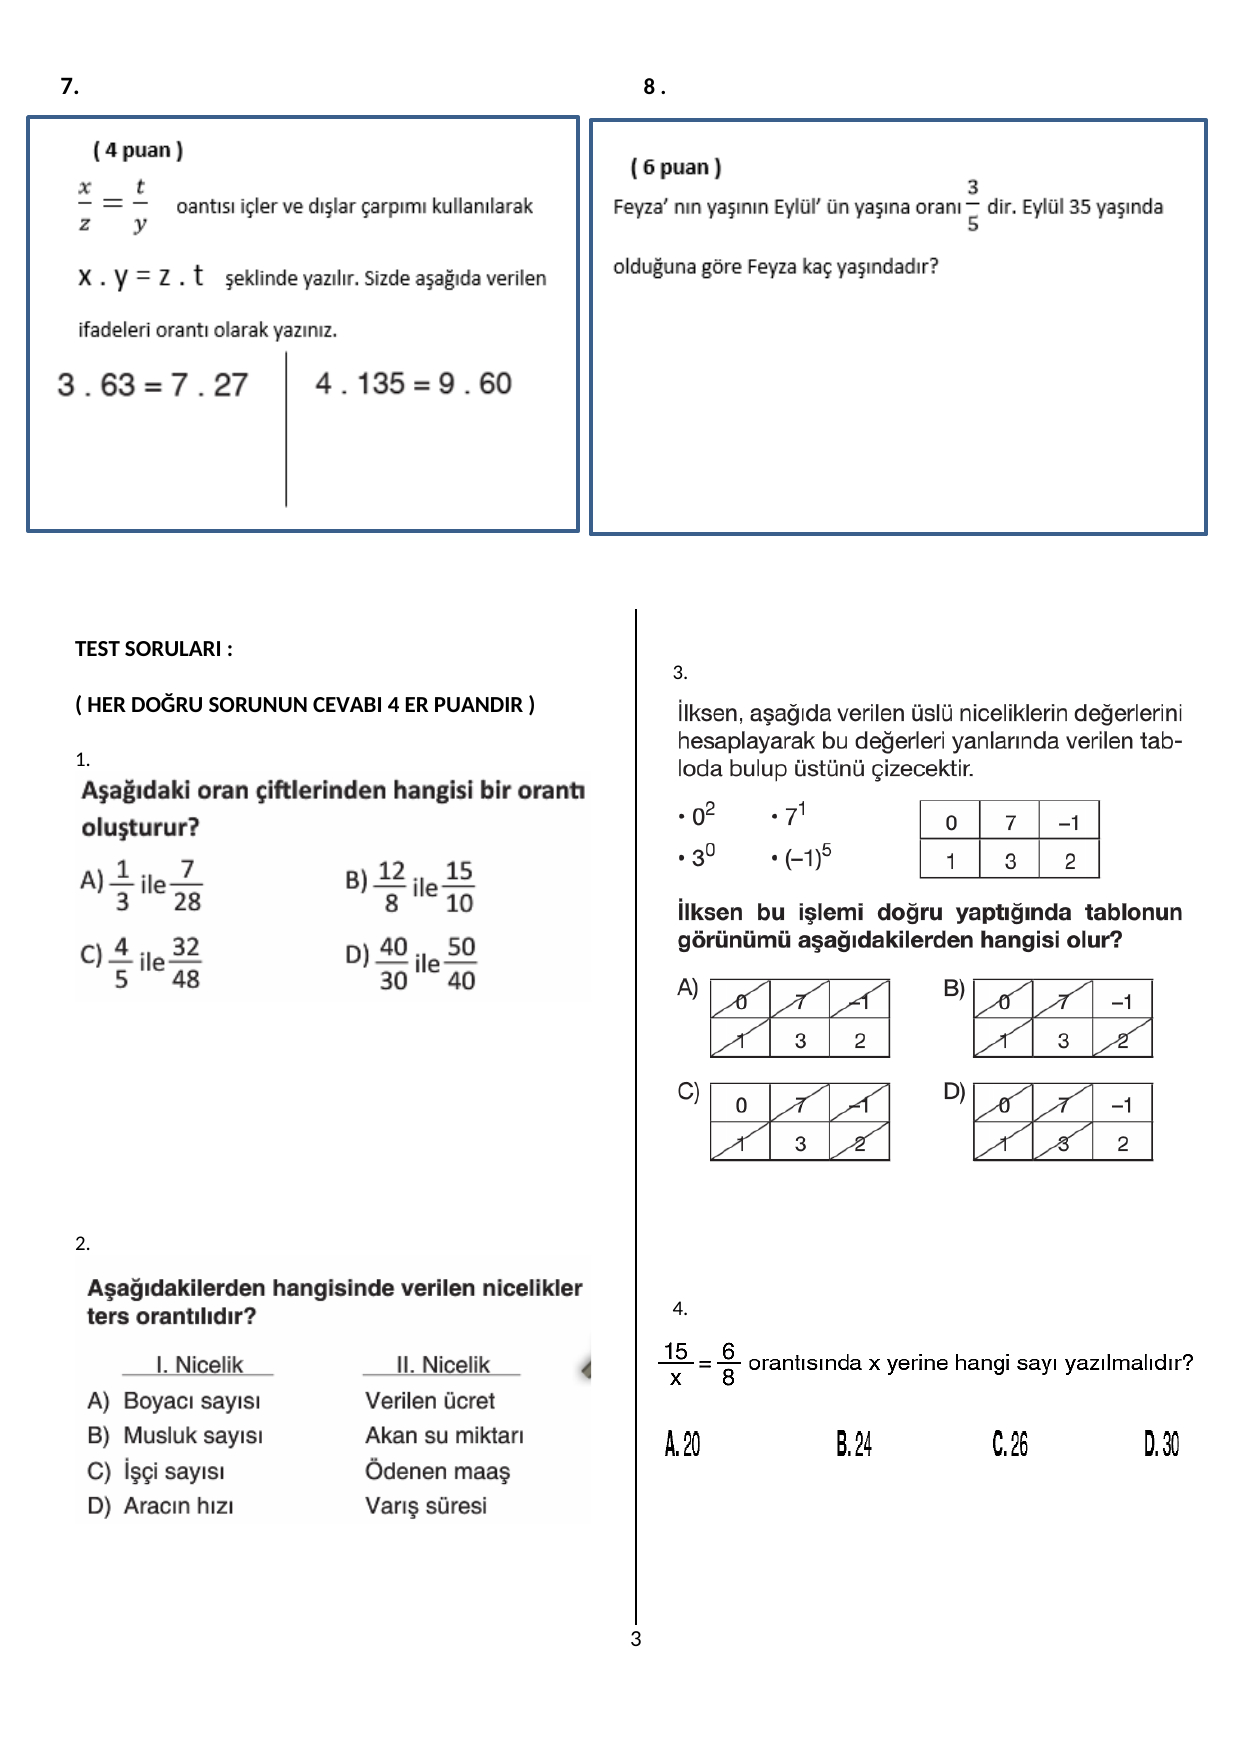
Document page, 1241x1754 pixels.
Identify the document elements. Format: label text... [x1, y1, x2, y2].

text 3. [672, 659, 1196, 685]
list 4. [672, 1295, 1196, 1320]
text TEST SORULARI : [75, 634, 599, 662]
picture [600, 151, 1180, 299]
list 8 . [60, 70, 1196, 100]
picture [40, 127, 561, 522]
picture [75, 1255, 592, 1524]
text 2. [75, 1230, 599, 1255]
text ( HER DOĞRU SORUNUN CEVABI 4 ER PUANDIR ) [75, 690, 599, 718]
picture [75, 771, 591, 1002]
picture [650, 1332, 1196, 1390]
picture [671, 696, 1188, 1165]
text 1. [75, 746, 599, 772]
picture [660, 1415, 1186, 1472]
